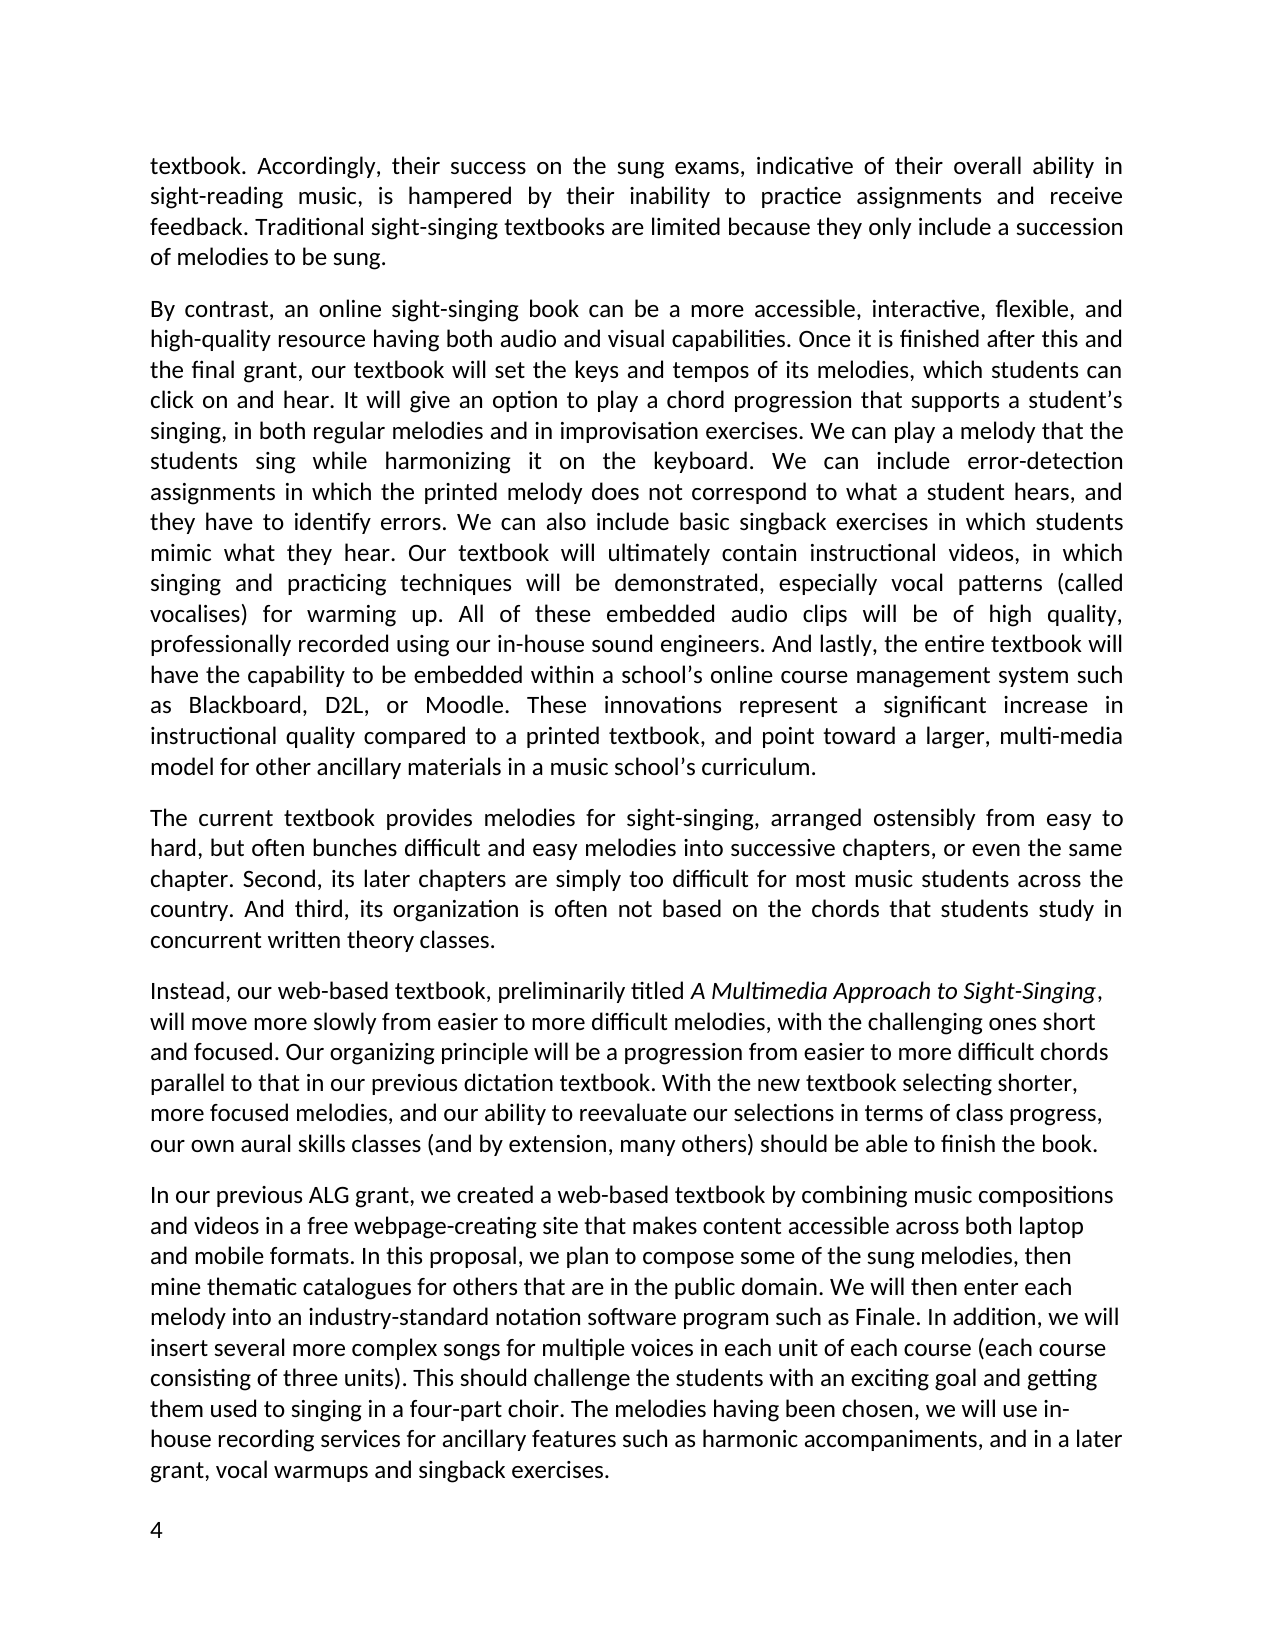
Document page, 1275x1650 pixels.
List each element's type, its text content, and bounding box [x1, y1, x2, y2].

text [150, 150, 1125, 272]
text By contrast, an online sight-singing book can be a more accessible, interactive, flexible, and high-quality resource having both audio and visual capabilities. Once it is finished after this and the final grant, our textbook will set the keys and tempos of its melodies, which students can click on and hear. It will give an option to play a chord progression that supports a student’s singing, in both regular melodies and in improvisation exercises. We can play a melody that the students sing while harmonizing it on the keyboard. We can include error-detection assignments in which the printed melody does not correspond to what a student hears, and they have to identify errors. We can also include basic singback exercises in which students mimic what they hear. Our textbook will ultimately contain instructional videos, in which singing and practicing techniques will be demonstrated, especially vocal patterns (called vocalises) for warming up. All of these embedded audio clips will be of high quality, professionally recorded using our in-house sound engineers. And lastly, the entire textbook will have the capability to be embedded within a school’s online course management system such as Blackboard, D2L, or Moodle. These innovations represent a significant increase in instructional quality compared to a printed textbook, and point toward a larger, multi-media model for other ancillary materials in a music school’s curriculum. [150, 293, 1125, 781]
text In our previous ALG grant, we created a web-based textbook by combining music compositions and videos in a free webpage-creating site that makes content accessible across both laptop and mobile formats. In this proposal, we plan to compose some of the sung melodies, then mine thematic catalogues for others that are in the public domain. We will then enter each melody into an industry-standard notation software program such as Finale. In addition, we will insert several more complex songs for multiple voices in each unit of each course (each course consisting of three units). This should challenge the students with an exciting goal and getting them used to singing in a four-part choir. The melodies having been chosen, we will use in-house recording services for ancillary features such as harmonic accompaniments, and in a later grant, vocal warmups and singback exercises. [150, 1179, 1125, 1485]
text Instead, our web-based textbook, preliminarily titled A Multimedia Approach to Sight-Singing, will move more slowly from easier to more difficult melodies, with the challenging ones short and focused. Our organizing principle will be a progression from easier to more difficult chords parallel to that in our previous dictation textbook. With the new textbook selecting shorter, more focused melodies, and our ability to reevaluate our selections in terms of class progress, our own aural skills classes (and by extension, many others) should be able to finish the book. [150, 976, 1125, 1159]
text The current textbook provides melodies for sight-singing, arranged ostensibly from easy to hard, but often bunches difficult and easy melodies into successive chapters, or even the same chapter. Second, its later chapters are simply too difficult for most music students across the country. And third, its organization is often not based on the chords that students study in concurrent written theory classes. [150, 802, 1125, 955]
